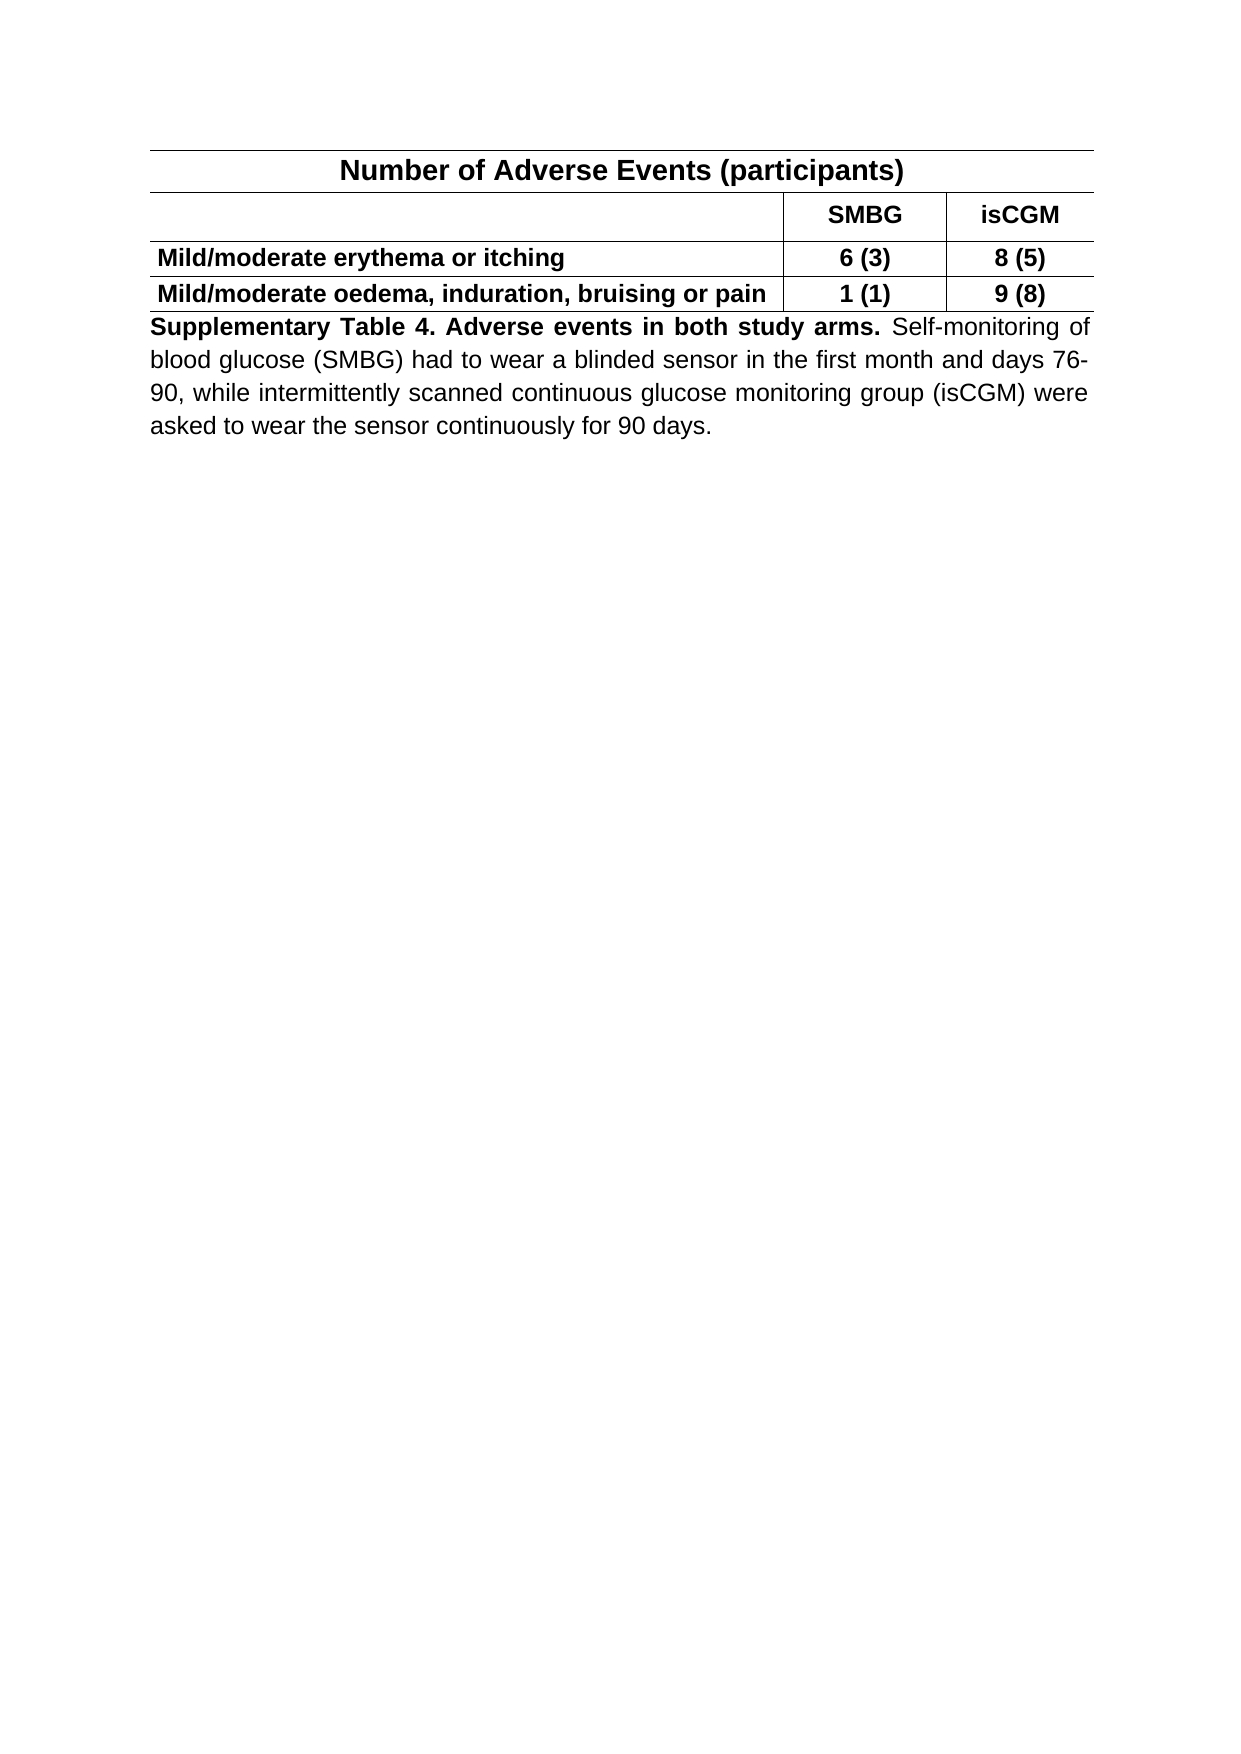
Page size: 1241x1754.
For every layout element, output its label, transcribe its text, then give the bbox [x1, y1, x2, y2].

text Supplementary Table 4. Adverse events in both study arms. Self-monitoring of blood glucose (SMBG) had to wear a blinded sensor in the first month and days 76-90, while intermittently scanned continuous glucose monitoring group (isCGM) were asked to wear the sensor continuously for 90 days. [150, 312, 1090, 440]
table_cell Mild/moderate erythema or itching [150, 242, 783, 276]
table_cell Mild/moderate oedema, induration, bruising or pain [150, 277, 783, 311]
table_cell 6 (3) [784, 242, 946, 276]
table_cell 1 (1) [784, 277, 946, 311]
table_cell [150, 193, 783, 241]
table_cell 9 (8) [947, 277, 1094, 311]
table_cell 8 (5) [947, 242, 1094, 276]
table_header Number of Adverse Events (participants) [150, 151, 1094, 192]
table_cell isCGM [947, 193, 1094, 241]
table_cell SMBG [784, 193, 946, 241]
